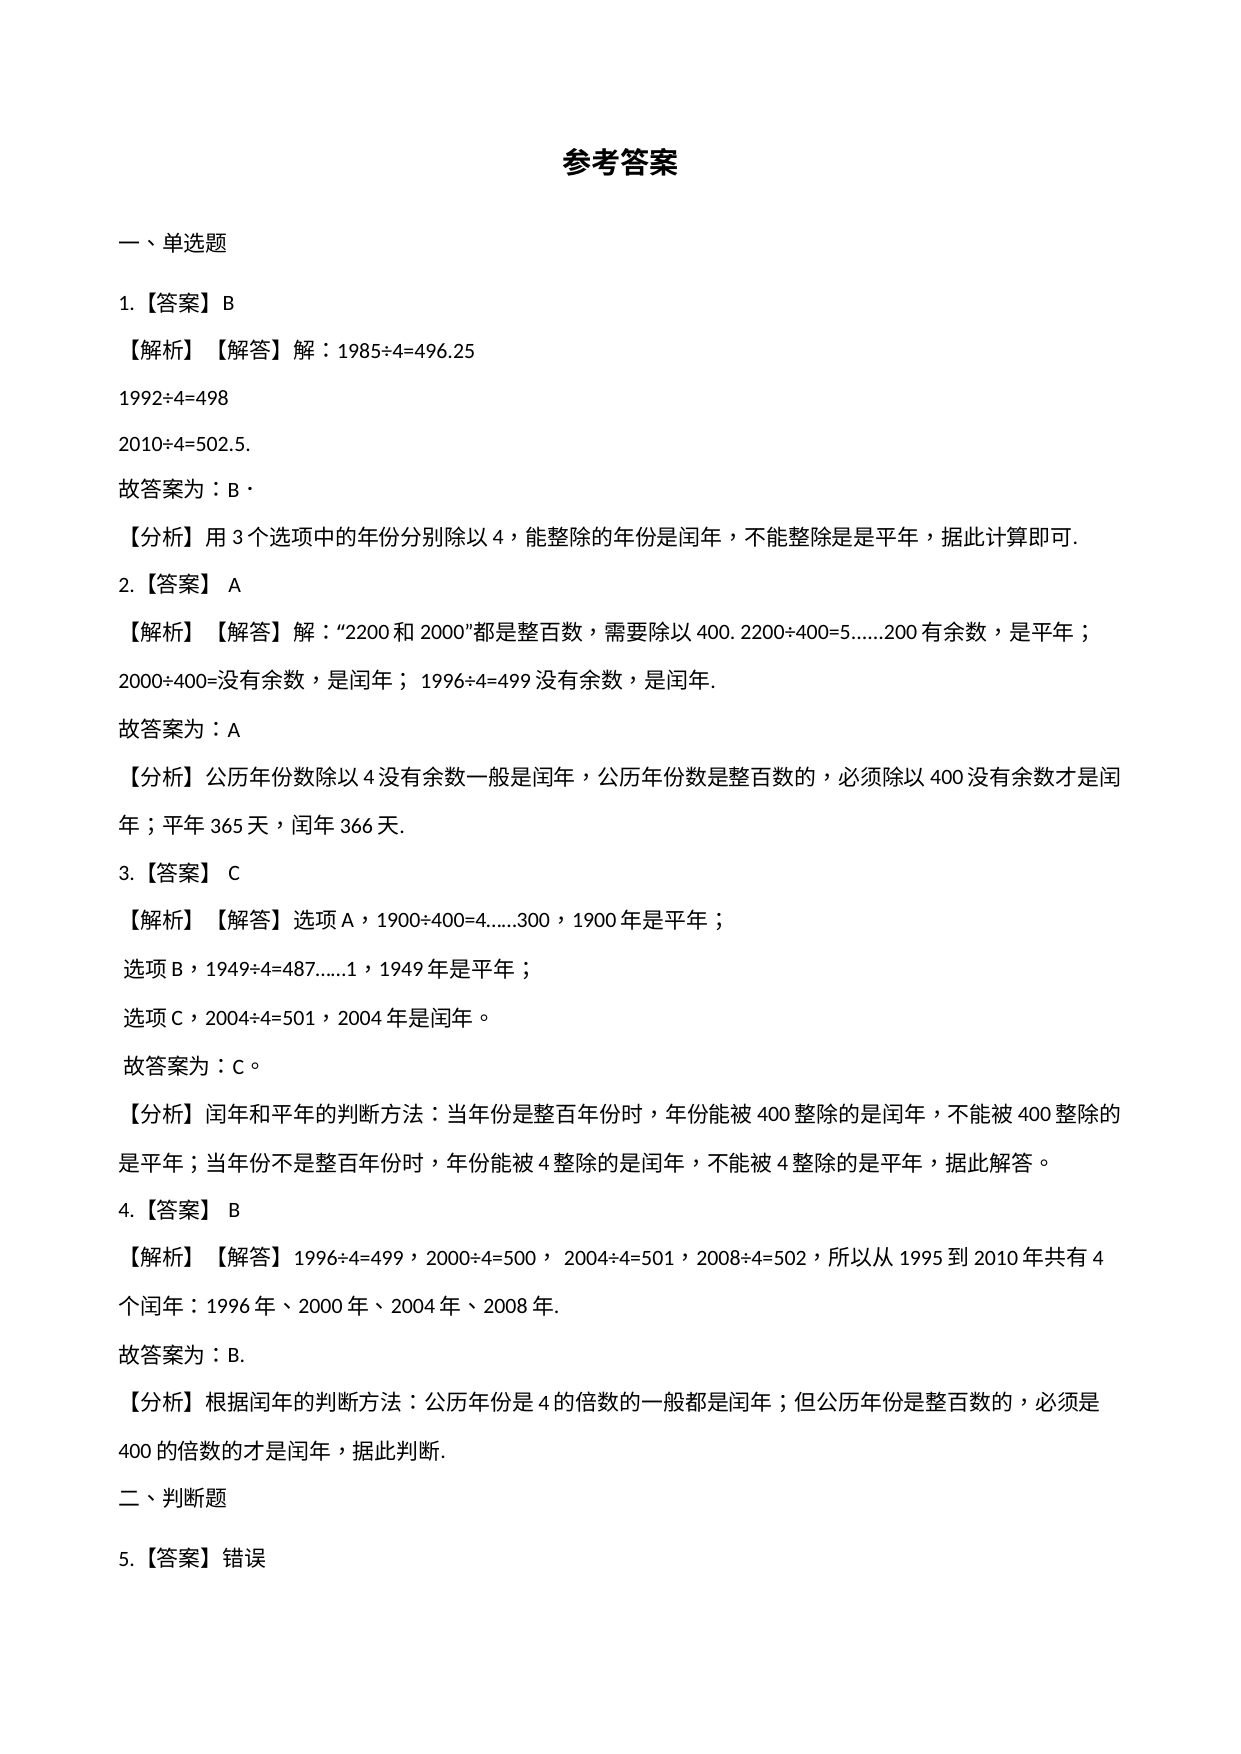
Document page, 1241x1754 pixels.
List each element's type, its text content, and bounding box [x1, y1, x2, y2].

text 4.【答案】 B [118, 1193, 1122, 1226]
text 【解析】【解答】选项A，1900÷400=4……300，1900年是平年； 选项B，1949÷4=487……1，1949年是平年； 选项C，2004÷4=501，2004年是闰年。 故答案为：C。 [118, 904, 1122, 1082]
text 3.【答案】 C [118, 856, 1122, 889]
text 一、单选题 [118, 227, 1122, 259]
text 1.【答案】B [118, 287, 1122, 319]
text 【解析】【解答】1996÷4=499，2000÷4=500， 2004÷4=501，2008÷4=502，所以从1995到2010年共有4个闰年：1996年、2000年、2004年、2008年. 故答案为：B. [118, 1241, 1122, 1371]
text 【解析】【解答】解：“2200和2000”都是整百数，需要除以400. 2200÷400=5......200有余数，是平年；2000÷400=没有余数，是闰年； 1996÷4=499没有余数，是闰年. 故答案为：A [118, 615, 1122, 745]
text 【解析】【解答】解：1985÷4=496.25 [118, 334, 1122, 367]
text 【分析】根据闰年的判断方法：公历年份是4的倍数的一般都是闰年；但公历年份是整百数的，必须是400的倍数的才是闰年，据此判断. [118, 1386, 1122, 1467]
text 参考答案 [118, 129, 1122, 194]
text 【分析】闰年和平年的判断方法：当年份是整百年份时，年份能被400整除的是闰年，不能被400整除的是平年；当年份不是整百年份时，年份能被4整除的是闰年，不能被4整除的是平年，据此解答。 [118, 1097, 1122, 1179]
text 二、判断题 [118, 1482, 1122, 1514]
text 【分析】用3个选项中的年份分别除以4，能整除的年份是闰年，不能整除是是平年，据此计算即可. [118, 521, 1122, 553]
text 2010÷4=502.5. [118, 427, 1122, 460]
text 故答案为：B． [118, 473, 1122, 506]
text 【分析】公历年份数除以4没有余数一般是闰年，公历年份数是整百数的，必须除以400没有余数才是闰年；平年365天，闰年366天. [118, 760, 1122, 841]
text 1992÷4=498 [118, 381, 1122, 414]
text 5.【答案】错误 [118, 1542, 1122, 1574]
text 2.【答案】 A [118, 568, 1122, 600]
